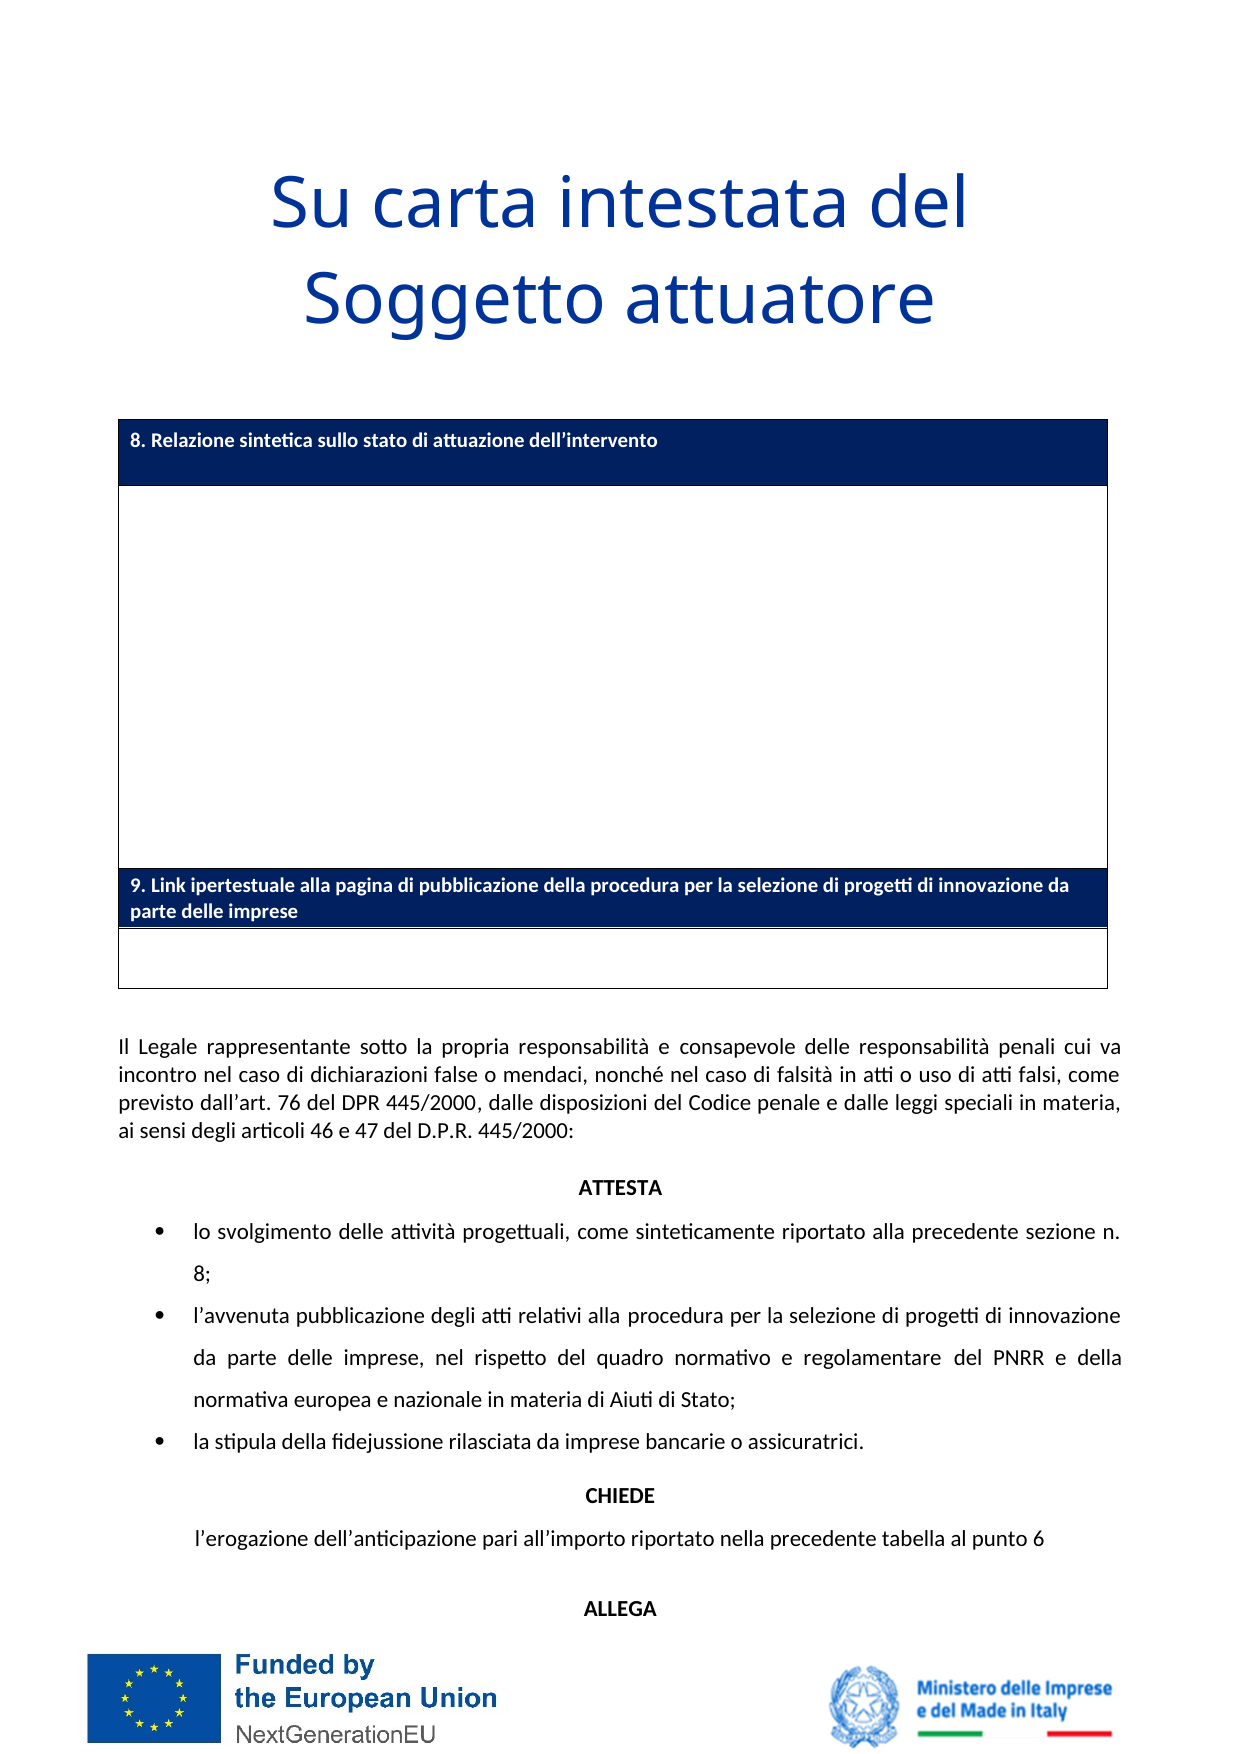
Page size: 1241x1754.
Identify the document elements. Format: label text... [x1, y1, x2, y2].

text Il Legale rappresentante sotto la propria responsabilità e consapevole delle responsabilità penali cui va incontro nel caso di dichiarazioni false o mendaci, nonché nel caso di falsità in atti o uso di atti falsi, come previsto dall’art. 76 del DPR 445/2000, dalle disposizioni del Codice penale e dalle leggi speciali in materia, ai sensi degli articoli 46 e 47 del D.P.R. 445/2000: [118, 1032, 1122, 1144]
text ALLEGA [118, 1594, 1122, 1622]
picture [822, 1661, 1120, 1754]
picture [77, 1639, 521, 1754]
list la stipula della fidejussione rilasciata da imprese bancarie o assicuratrici. [156, 1427, 1122, 1455]
table_cell [119, 486, 1107, 867]
list l’avvenuta pubblicazione degli atti relativi alla procedura per la selezione di progetti di innovazione da parte delle imprese, nel rispetto del quadro normativo e regolamentare del PNRR e della normativa europea e nazionale in materia di Aiuti di Stato; [156, 1301, 1122, 1413]
text CHIEDE [118, 1482, 1122, 1510]
text ATTESTA [118, 1173, 1122, 1201]
table_cell 9. Link ipertestuale alla pagina di pubblicazione della procedura per la selezione di progetti di innovazione da parte delle imprese [119, 869, 1107, 927]
text l’erogazione dell’anticipazione pari all’importo riportato nella precedente tabella al punto 6 [118, 1524, 1122, 1552]
table_header 8. Relazione sintetica sullo stato di attuazione dell’intervento [119, 420, 1107, 485]
table_cell [119, 929, 1107, 987]
list lo svolgimento delle attività progettuali, come sinteticamente riportato alla precedente sezione n. 8; [156, 1217, 1122, 1287]
